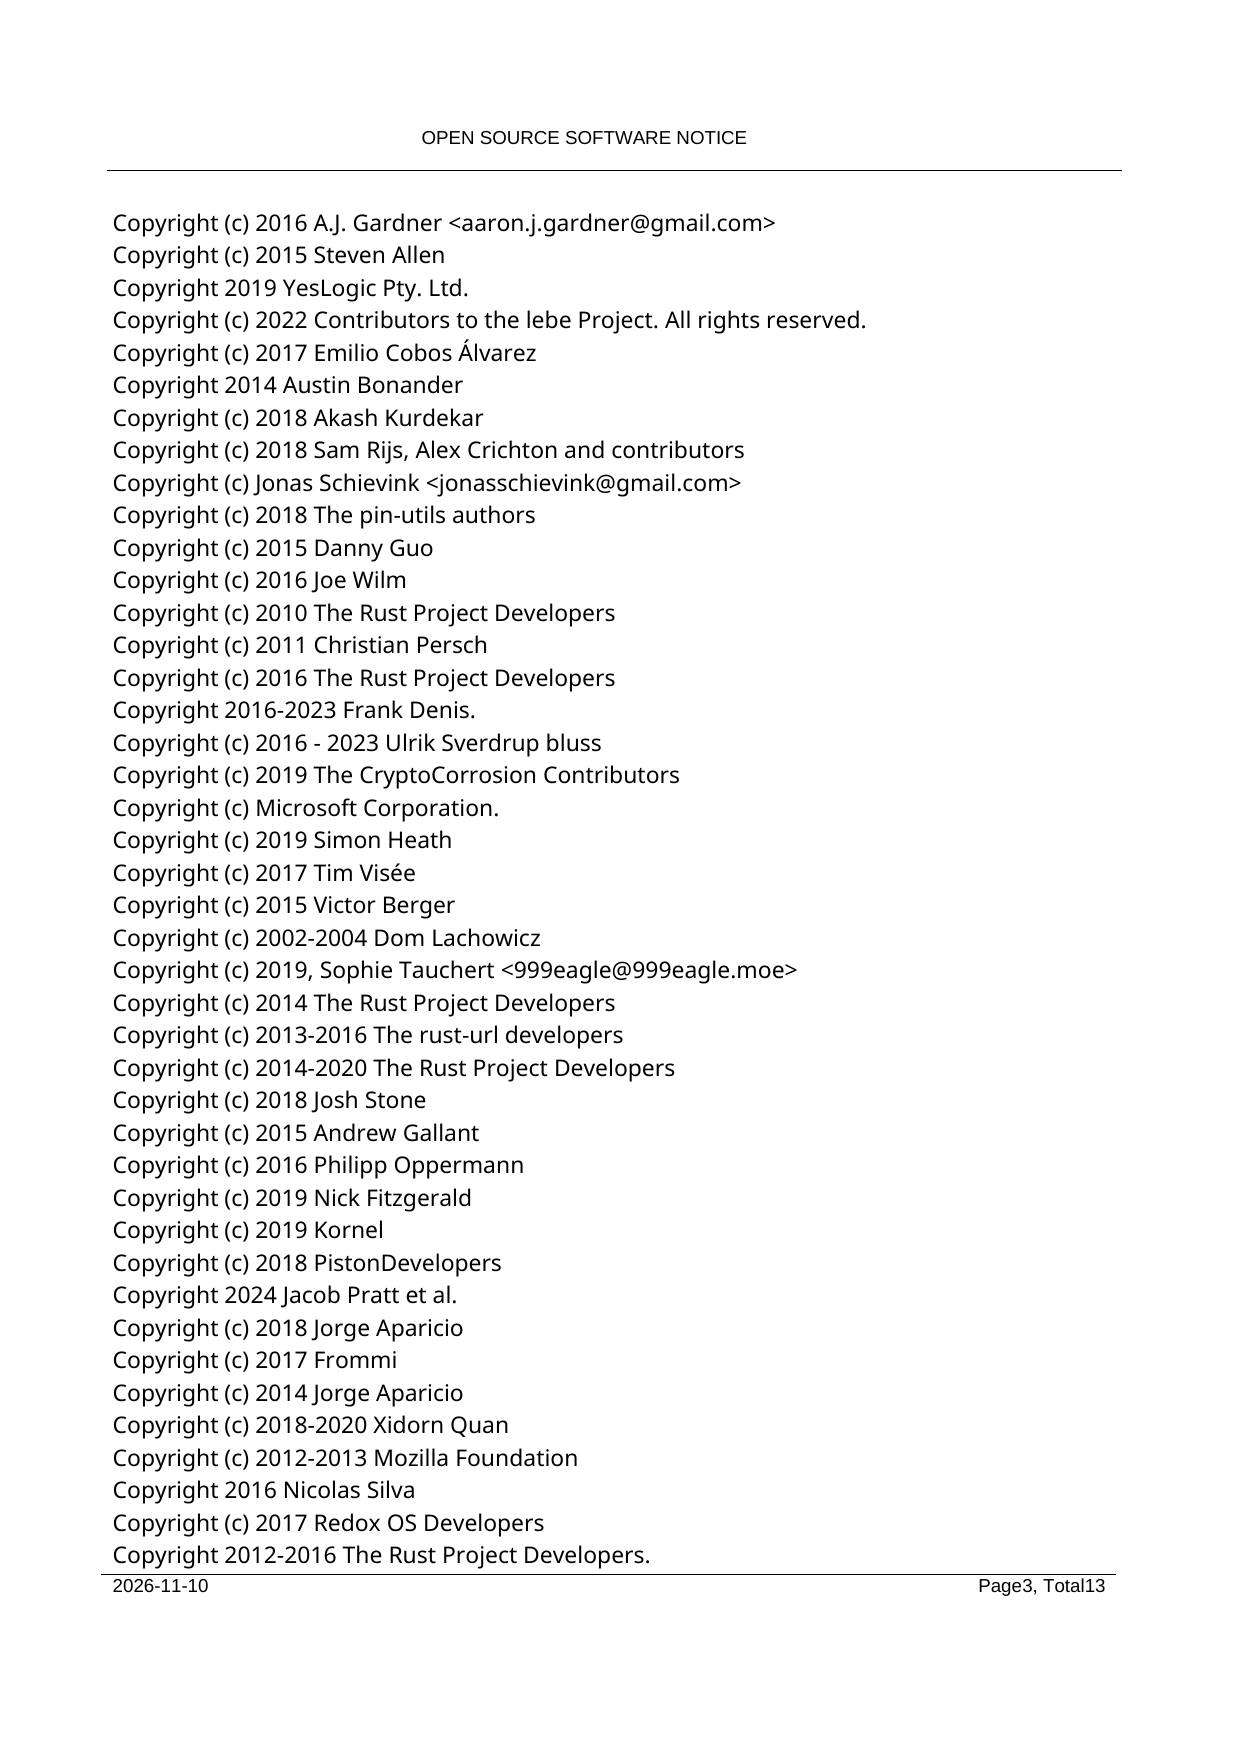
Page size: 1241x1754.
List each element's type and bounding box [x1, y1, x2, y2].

text [112, 206, 1128, 1571]
